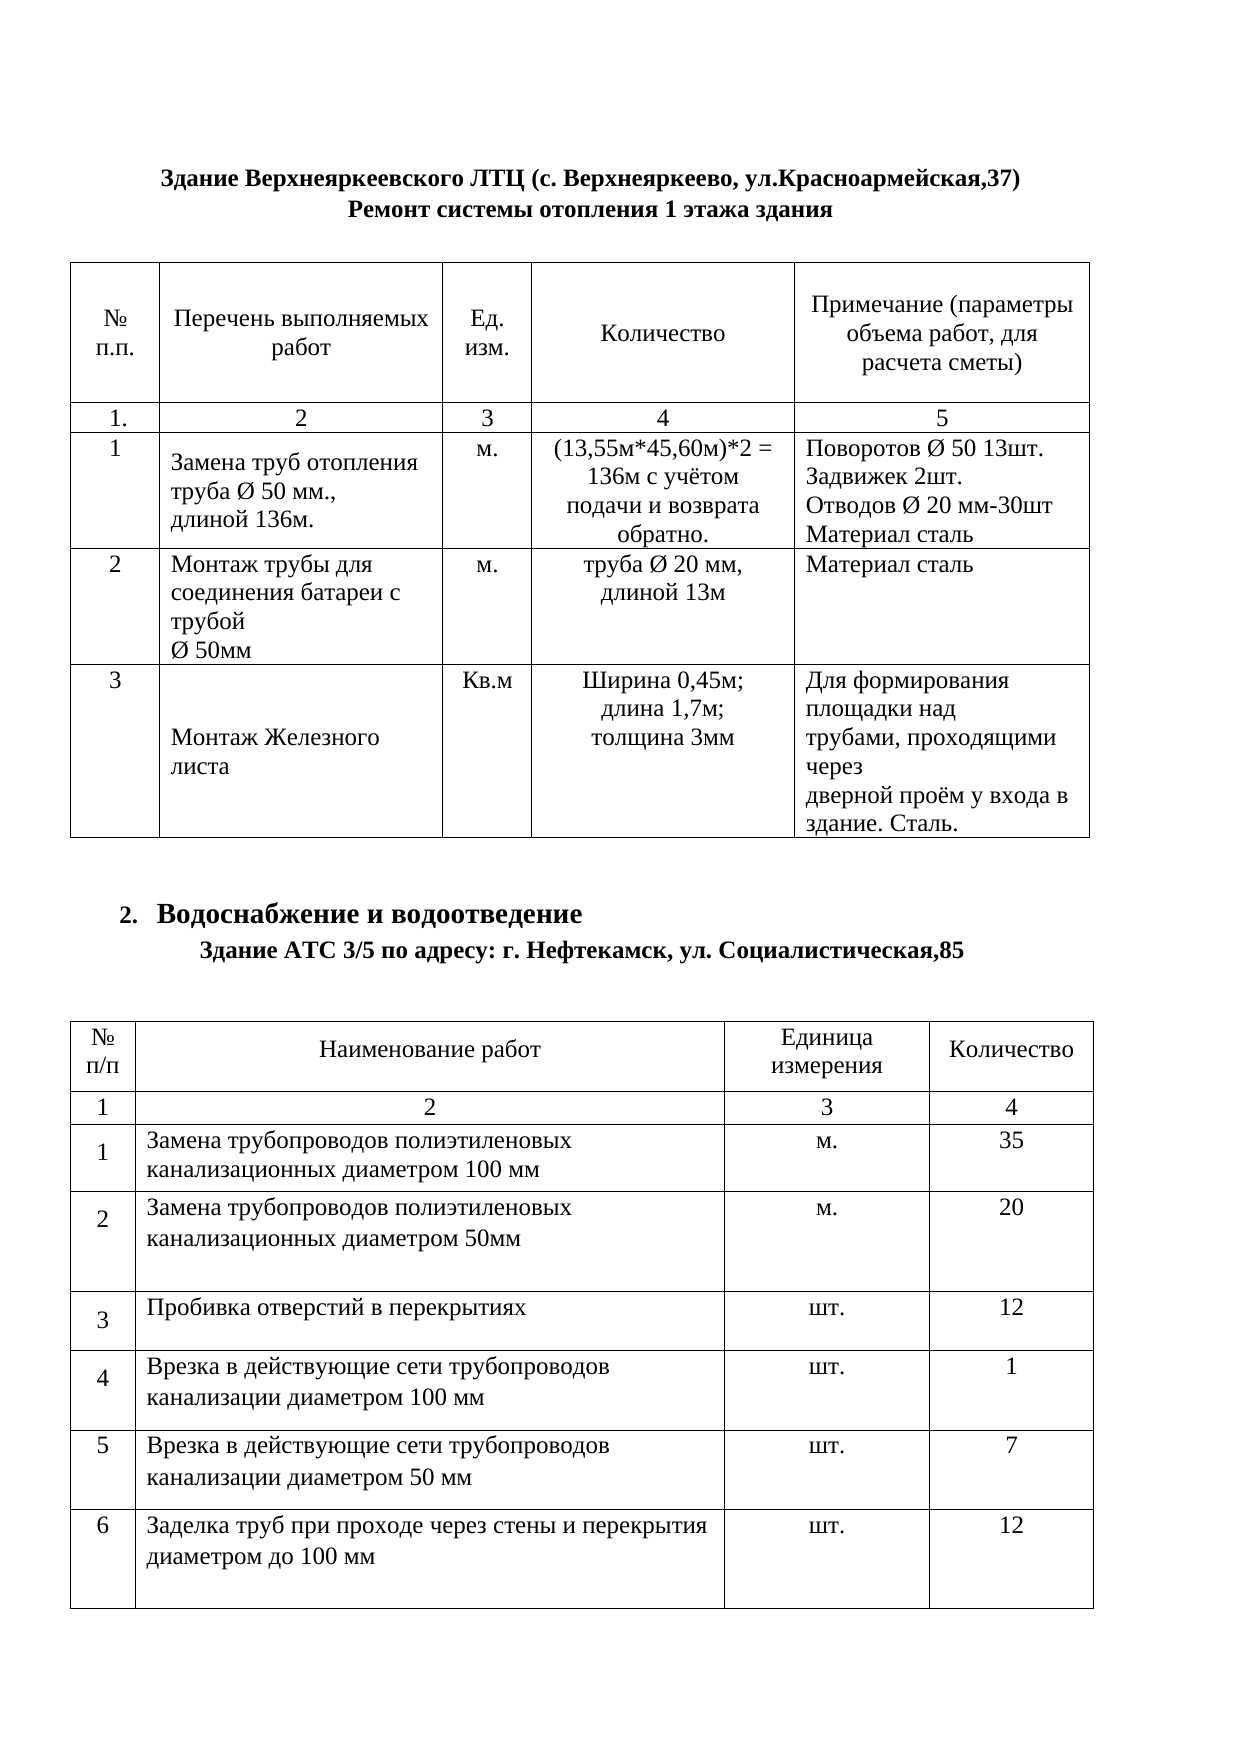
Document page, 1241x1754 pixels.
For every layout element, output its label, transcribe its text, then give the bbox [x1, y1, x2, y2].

table_cell Пробивка отверстий в перекрытиях [136, 1292, 724, 1350]
table_cell 1 [71, 1092, 135, 1124]
table_cell 12 [930, 1510, 1093, 1608]
table_cell 35 [930, 1125, 1093, 1191]
text Ремонт системы отопления 1 этажа здания [59, 194, 1122, 223]
table_header № п.п. [71, 263, 159, 402]
table_cell труба Ø 20 мм, длиной 13м [532, 549, 794, 664]
table_cell Количество [930, 1022, 1093, 1091]
table_cell 4 [930, 1092, 1093, 1124]
table_header Перечень выполняемых работ [160, 263, 442, 402]
table_cell 3 [443, 403, 531, 432]
table_cell 1. [71, 403, 159, 432]
table_cell 5 [795, 403, 1089, 432]
table_cell 3 [71, 1292, 135, 1350]
table_cell Монтаж трубы для соединения батареи с трубой Ø 50мм [160, 549, 442, 664]
table_cell 4 [532, 403, 794, 432]
table_cell 5 [71, 1431, 135, 1509]
table_header Количество [532, 263, 794, 402]
table_cell м. [725, 1192, 929, 1291]
table_cell 4 [71, 1351, 135, 1429]
table_cell 6 [71, 1510, 135, 1608]
table_cell Кв.м [443, 665, 531, 837]
table_cell (13,55м*45,60м)*2 = 136м с учётом подачи и возврата обратно. [532, 433, 794, 548]
table_cell 1 [71, 1125, 135, 1191]
table_cell 2 [136, 1092, 724, 1124]
table_cell Замена трубопроводов полиэтиленовых канализационных диаметром 50мм [136, 1192, 724, 1291]
table_cell 7 [930, 1431, 1093, 1509]
table_cell № п/п [71, 1022, 135, 1091]
table_cell 20 [930, 1192, 1093, 1291]
table_cell шт. [725, 1292, 929, 1350]
table_cell 1 [71, 433, 159, 548]
table_cell Врезка в действующие сети трубопроводов канализации диаметром 100 мм [136, 1351, 724, 1429]
table_cell м. [725, 1125, 929, 1191]
table_cell Ширина 0,45м; длина 1,7м; толщина 3мм [532, 665, 794, 837]
table_cell 2 [71, 549, 159, 664]
table_cell Врезка в действующие сети трубопроводов канализации диаметром 50 мм [136, 1431, 724, 1509]
table_cell 2 [71, 1192, 135, 1291]
table_cell Заделка труб при проходе через стены и перекрытия диаметром до 100 мм [136, 1510, 724, 1608]
table_header Водоснабжение и водоотведение [70, 867, 1093, 936]
table_cell Для формирования площадки над трубами, проходящими через дверной проём у входа в здание. Сталь. [795, 665, 1089, 837]
table_cell м. [443, 433, 531, 548]
table_cell 2 [160, 403, 442, 432]
table_cell м. [443, 549, 531, 664]
table_cell Поворотов Ø 50 13шт. Задвижек 2шт. Отводов Ø 20 мм-30шт Материал сталь [795, 433, 1089, 548]
table_cell шт. [725, 1431, 929, 1509]
table_cell 1 [930, 1351, 1093, 1429]
table_cell Монтаж Железного листа [160, 665, 442, 837]
table_cell Наименование работ [136, 1022, 724, 1091]
table_header Примечание (параметры объема работ, для расчета сметы) [795, 263, 1089, 402]
table_cell шт. [725, 1351, 929, 1429]
table_cell 3 [71, 665, 159, 837]
table_cell 3 [725, 1092, 929, 1124]
table_header Ед. изм. [443, 263, 531, 402]
table_cell 12 [930, 1292, 1093, 1350]
table_cell Замена труб отопления труба Ø 50 мм., длиной 136м. [160, 433, 442, 548]
text Здание Верхнеяркеевского ЛТЦ (с. Верхнеяркеево, ул.Красноармейская,37) [59, 163, 1122, 192]
table_cell Материал сталь [795, 549, 1089, 664]
table_cell Замена трубопроводов полиэтиленовых канализационных диаметром 100 мм [136, 1125, 724, 1191]
table_cell Единица измерения [725, 1022, 929, 1091]
table_cell Здание АТС 3/5 по адресу: г. Нефтекамск, ул. Социалистическая,85 [70, 936, 1093, 1021]
table_cell шт. [725, 1510, 929, 1608]
